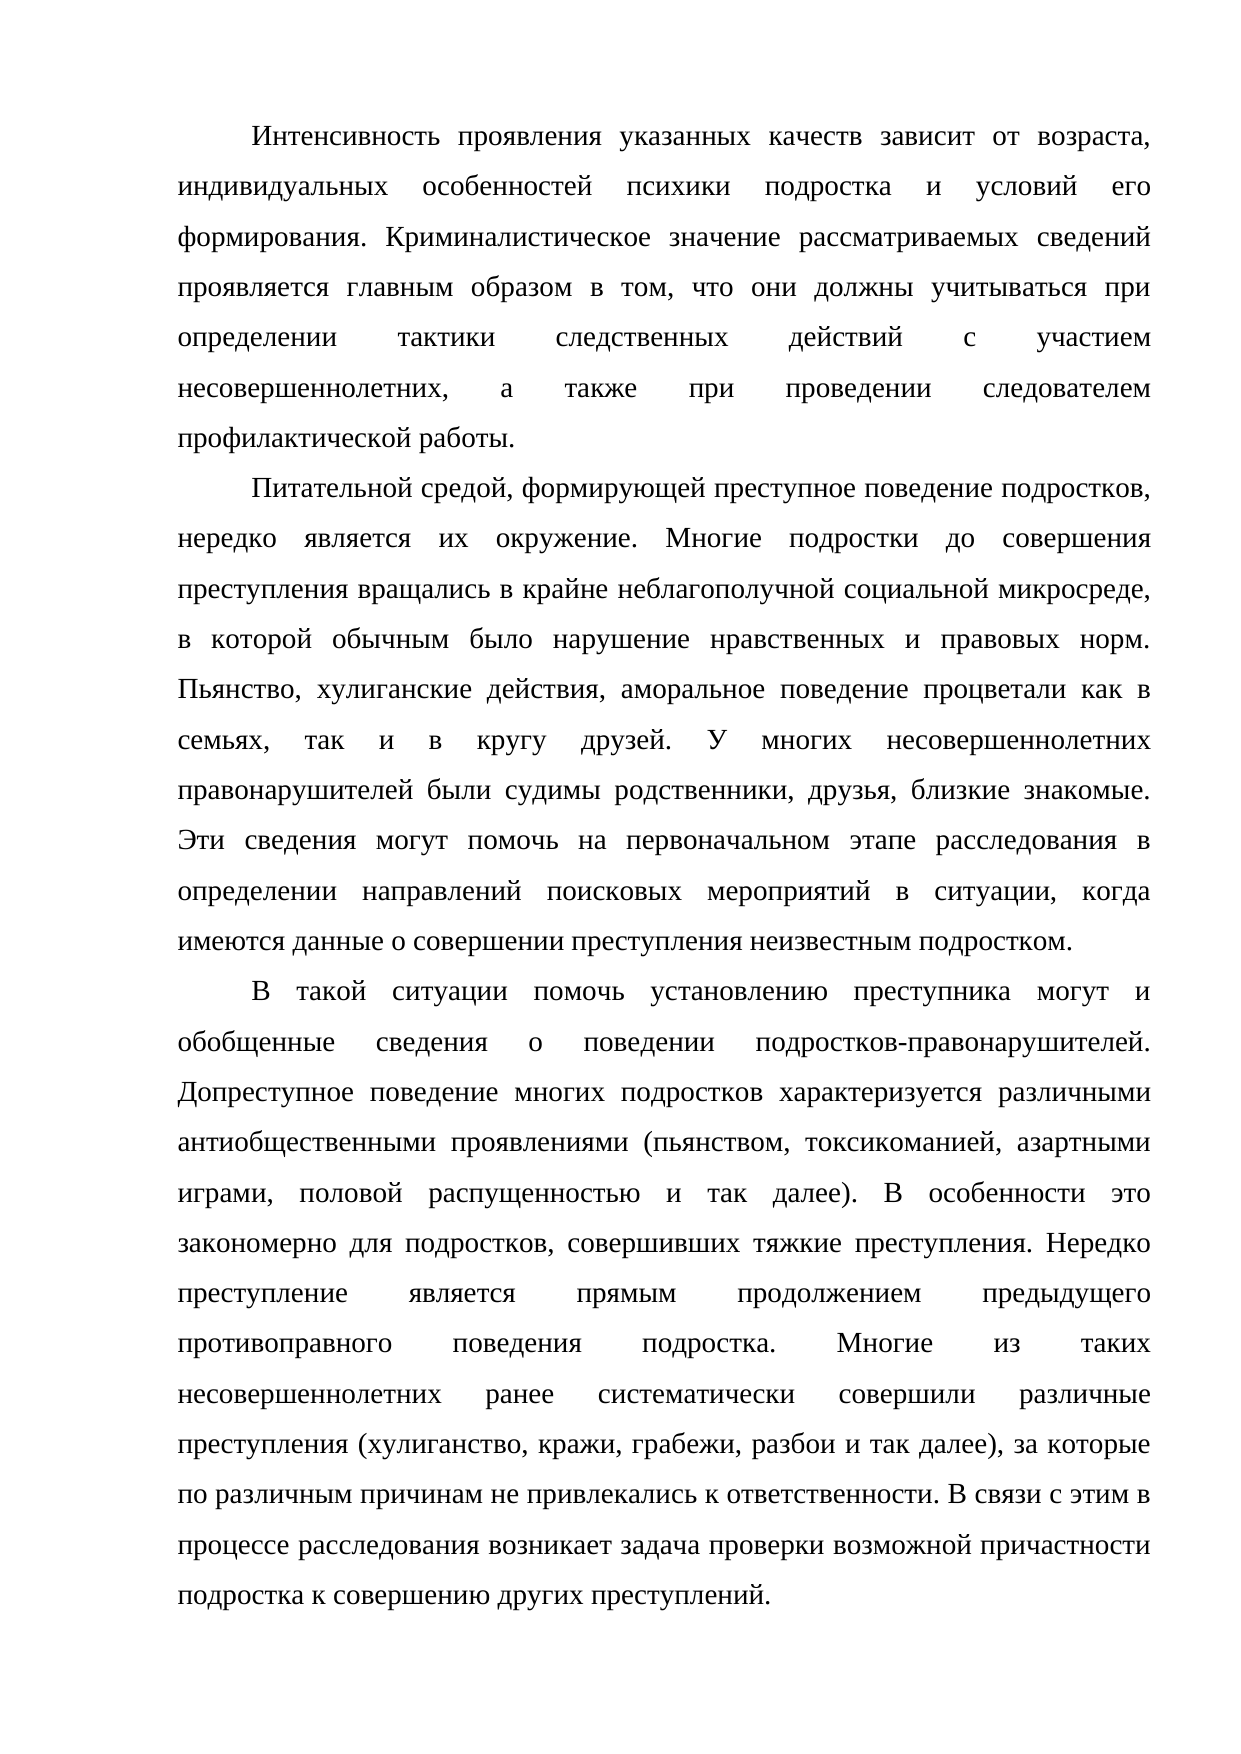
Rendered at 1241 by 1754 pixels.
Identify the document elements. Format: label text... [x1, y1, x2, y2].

text Питательной средой, формирующей преступное поведение подростков, нередко является их окружение. Многие подростки до совершения преступления вращались в крайне неблагополучной социальной микросреде, в которой обычным было нарушение нравственных и правовых норм. Пьянство, хулиганские действия, аморальное поведение процветали как в семьях, так и в кругу друзей. У многих несовершеннолетних правонарушителей были судимы родственники, друзья, близкие знакомые. Эти сведения могут помочь на первоначальном этапе расследования в определении направлений поисковых мероприятий в ситуации, когда имеются данные о совершении преступления неизвестным подростком. [177, 470, 1152, 957]
text Интенсивность проявления указанных качеств зависит от возраста, индивидуальных особенностей психики подростка и условий его формирования. Криминалистическое значение рассматриваемых сведений проявляется главным образом в том, что они должны учитываться при определении тактики следственных действий с участием несовершеннолетних, а также при проведении следователем профилактической работы. [177, 118, 1152, 453]
text В такой ситуации помочь установлению преступника могут и обобщенные сведения о поведении подростков-правонарушителей. Допреступное поведение многих подростков характеризуется различными антиобщественными проявлениями (пьянством, токсикоманией, азартными играми, половой распущенностью и так далее). В особенности это закономерно для подростков, совершивших тяжкие преступления. Нередко преступление является прямым продолжением предыдущего противоправного поведения подростка. Многие из таких несовершеннолетних ранее систематически совершили различные преступления (хулиганство, кражи, грабежи, разбои и так далее), за которые по различным причинам не привлекались к ответственности. В связи с этим в процессе расследования возникает задача проверки возможной причастности подростка к совершению других преступлений. [177, 973, 1152, 1611]
